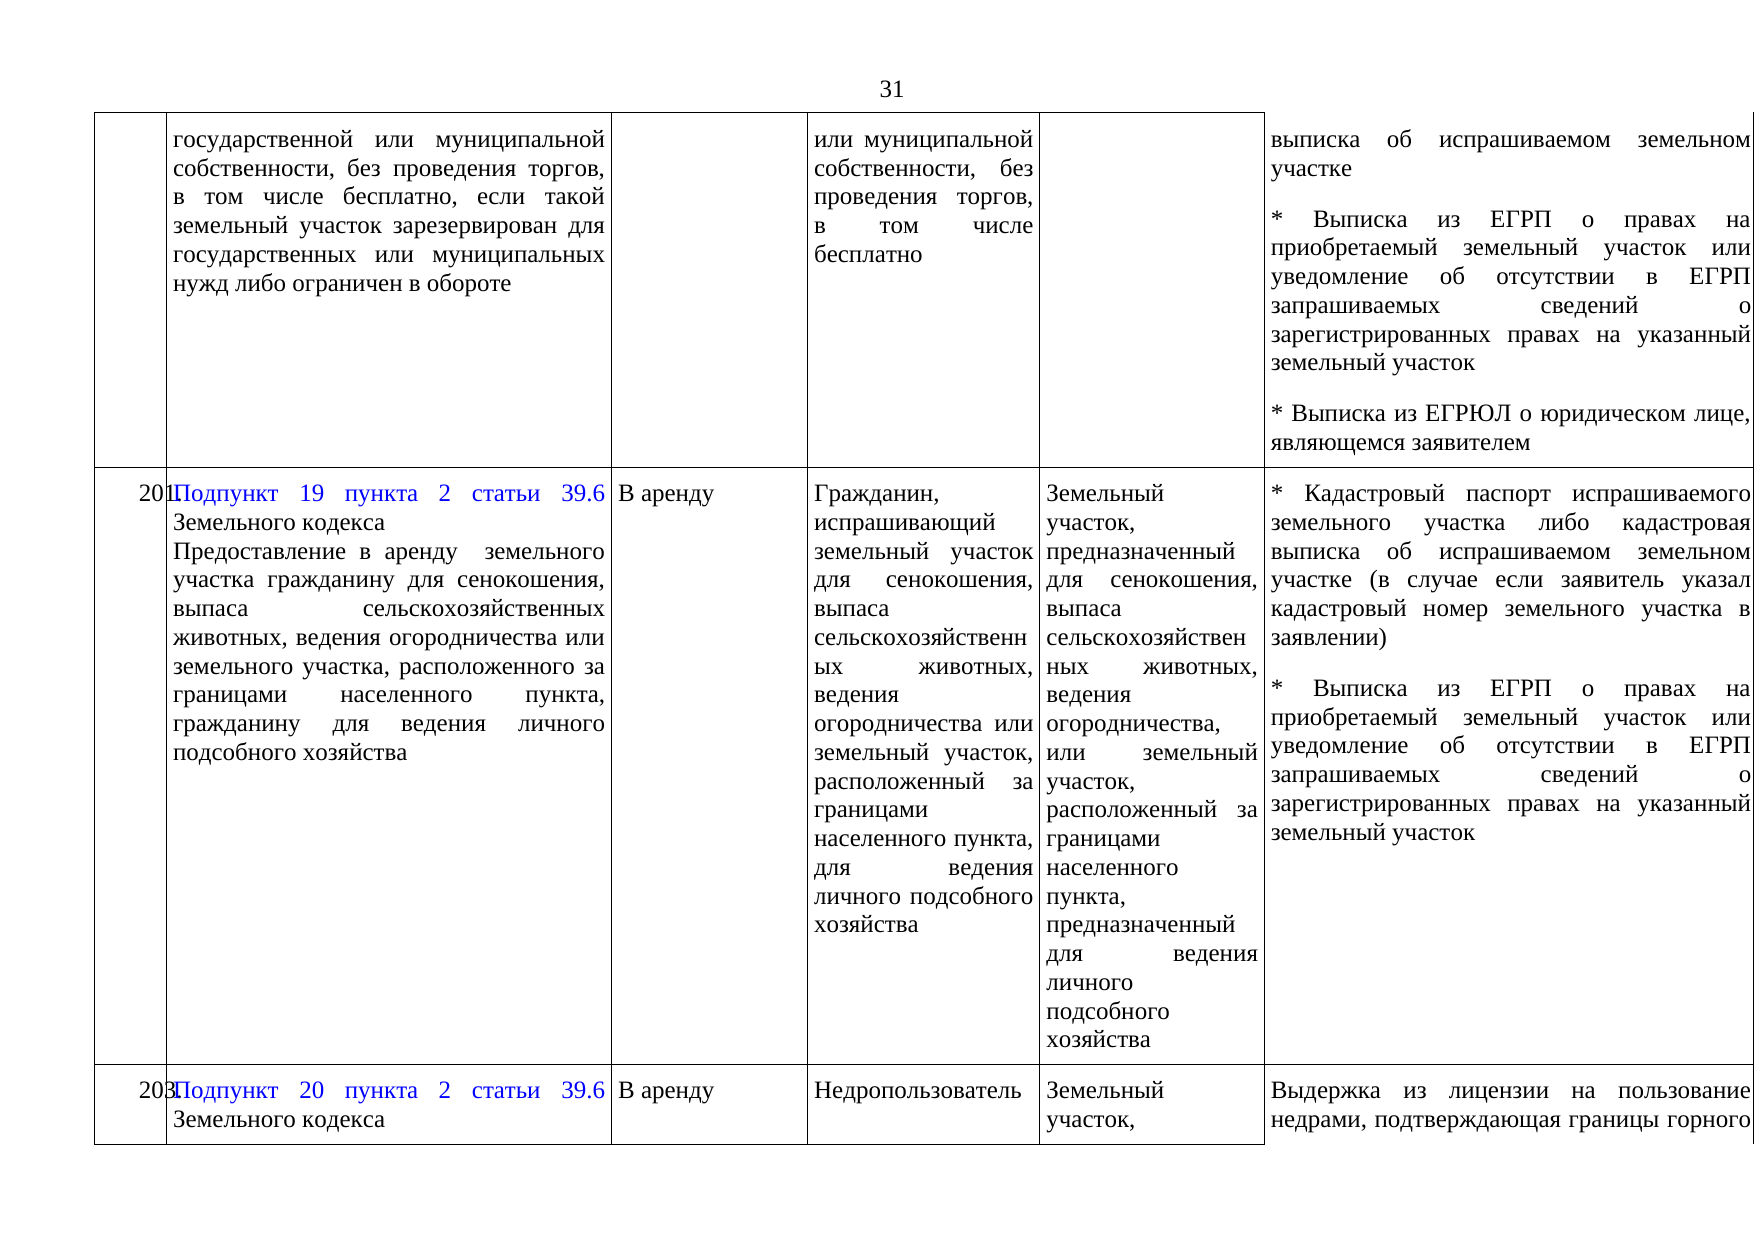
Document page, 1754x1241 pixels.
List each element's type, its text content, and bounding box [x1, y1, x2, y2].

table_cell [95, 468, 166, 1064]
table_cell Земельный участок, предназначенный для сенокошения, выпаса сельскохозяйственных животных, ведения огородничества, или земельный участок, расположенный за границами населенного пункта, предназначенный для ведения личного подсобного хозяйства [1040, 468, 1264, 1064]
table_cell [167, 1065, 611, 1144]
table_cell * Кадастровый паспорт испрашиваемого земельного участка либо кадастровая выписка об испрашиваемом земельном участке (в случае если заявитель указал кадастровый номер земельного участка в заявлении) [1265, 468, 1753, 661]
table_cell Недропользователь [808, 1065, 1039, 1144]
table_cell Гражданин, испрашивающий земельный участок для сенокошения, выпаса сельскохозяйственных животных, ведения огородничества или земельный участок, расположенный за границами населенного пункта, для ведения личного подсобного хозяйства [808, 468, 1039, 1064]
table_cell В аренду [612, 468, 807, 1064]
table_cell [95, 1065, 166, 1144]
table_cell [1265, 112, 1753, 192]
table_cell Подпункт 19 пункта 2 статьи 39.6 Земельного кодекса Предоставление в аренду земельного участка гражданину для сенокошения, выпаса сельскохозяйственных животных, ведения огородничества или земельного участка, расположенного за границами населенного пункта, гражданину для ведения личного подсобного хозяйства [167, 468, 611, 1064]
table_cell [1265, 1065, 1753, 1144]
table_cell В аренду [612, 1065, 807, 1144]
table_cell * Выписка из ЕГРЮЛ о юридическом лице, являющемся заявителем [1265, 387, 1753, 467]
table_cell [1040, 1065, 1264, 1144]
